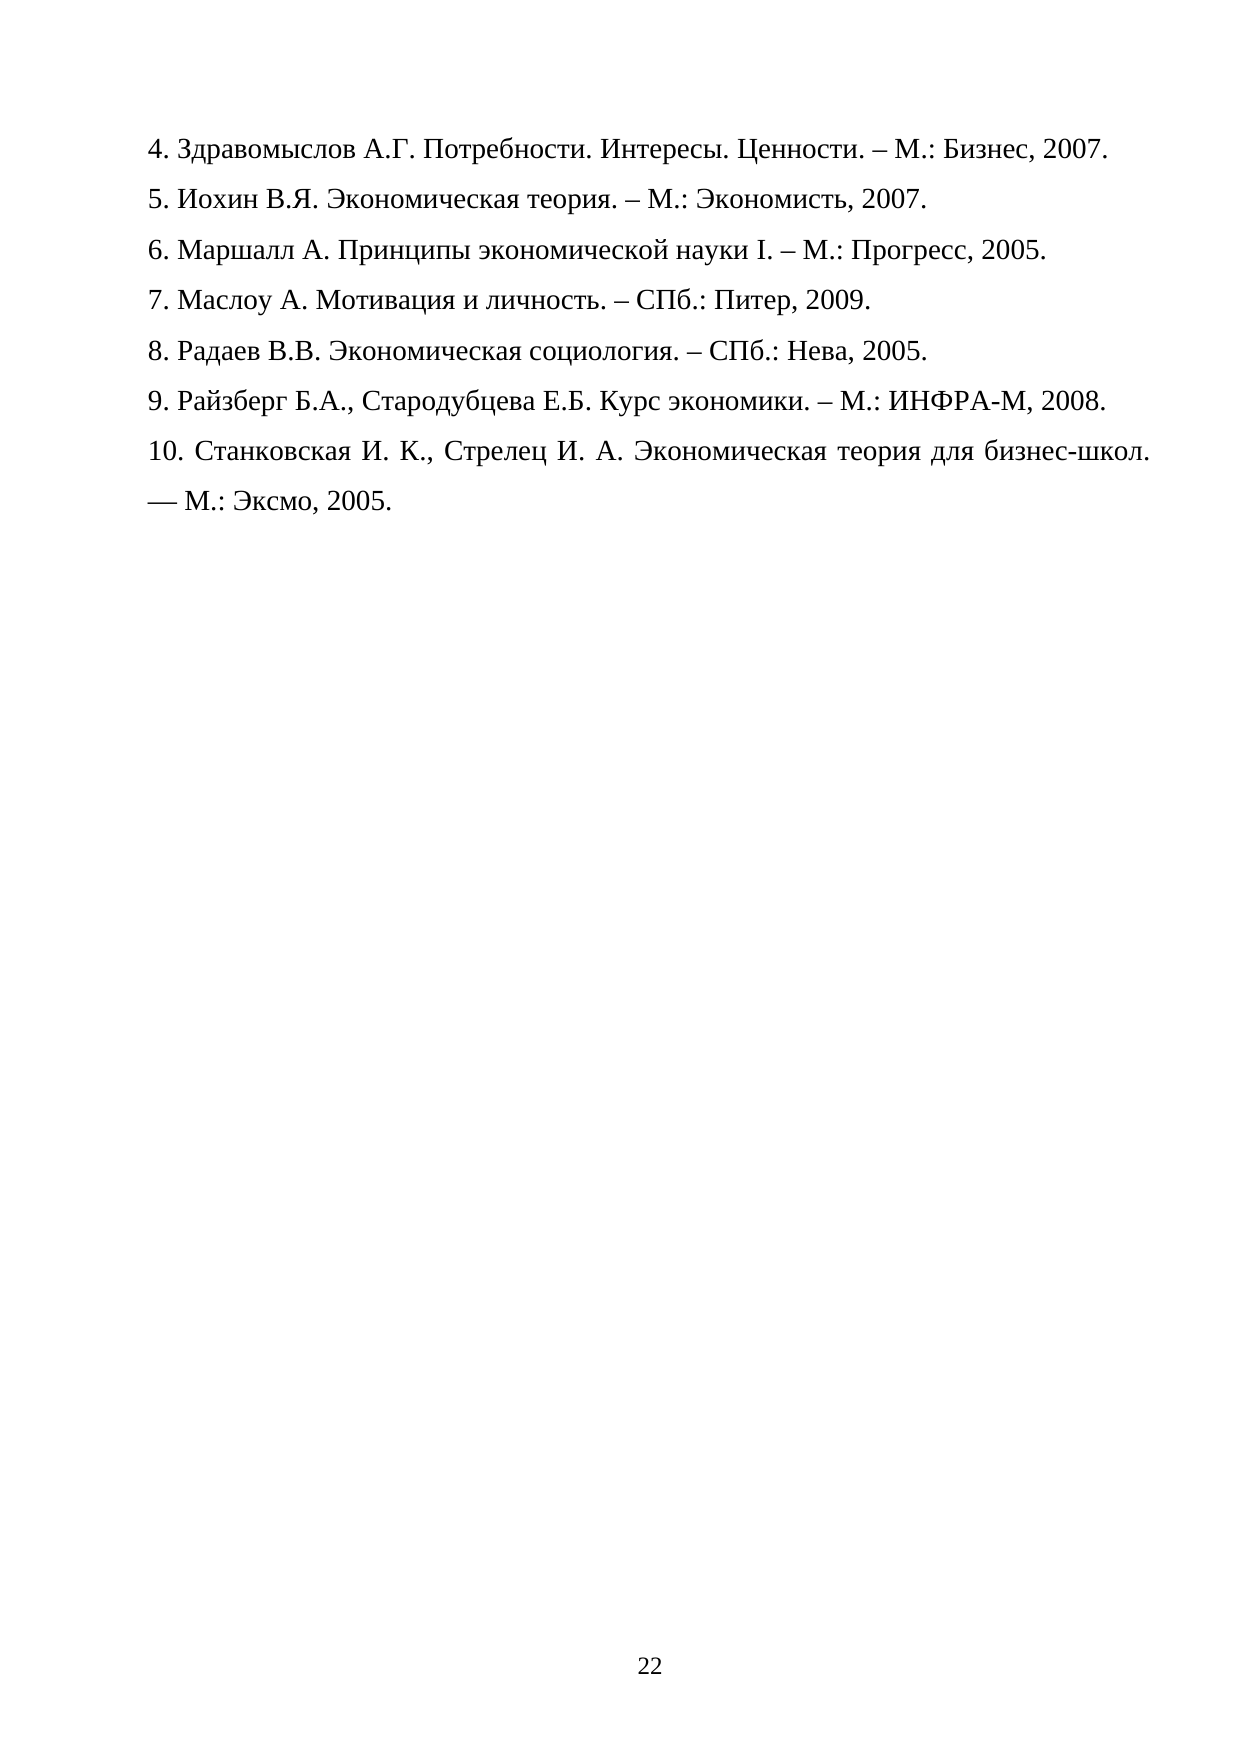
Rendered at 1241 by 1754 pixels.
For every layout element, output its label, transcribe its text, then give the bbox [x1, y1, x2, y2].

text 6. Маршалл А. Принципы экономической науки I. – М.: Прогресс, 2005. [148, 232, 1152, 266]
text 9. Райзберг Б.А., Стародубцева Е.Б. Курс экономики. – М.: ИНФРА-М, 2008. [148, 383, 1152, 416]
text 4. Здравомыслов А.Г. Потребности. Интересы. Ценности. – М.: Бизнес, 2007. [148, 131, 1152, 165]
text 5. Иохин В.Я. Экономическая теория. – М.: Экономисть, 2007. [148, 182, 1152, 215]
text 10. Станковская И. К., Стрелец И. А. Экономическая теория для бизнес-школ. — М.: Эксмо, 2005. [148, 433, 1152, 517]
text 8. Радаев В.В. Экономическая социология. – СПб.: Нева, 2005. [148, 333, 1152, 366]
text 7. Маслоу А. Мотивация и личность. – СПб.: Питер, 2009. [148, 282, 1152, 316]
